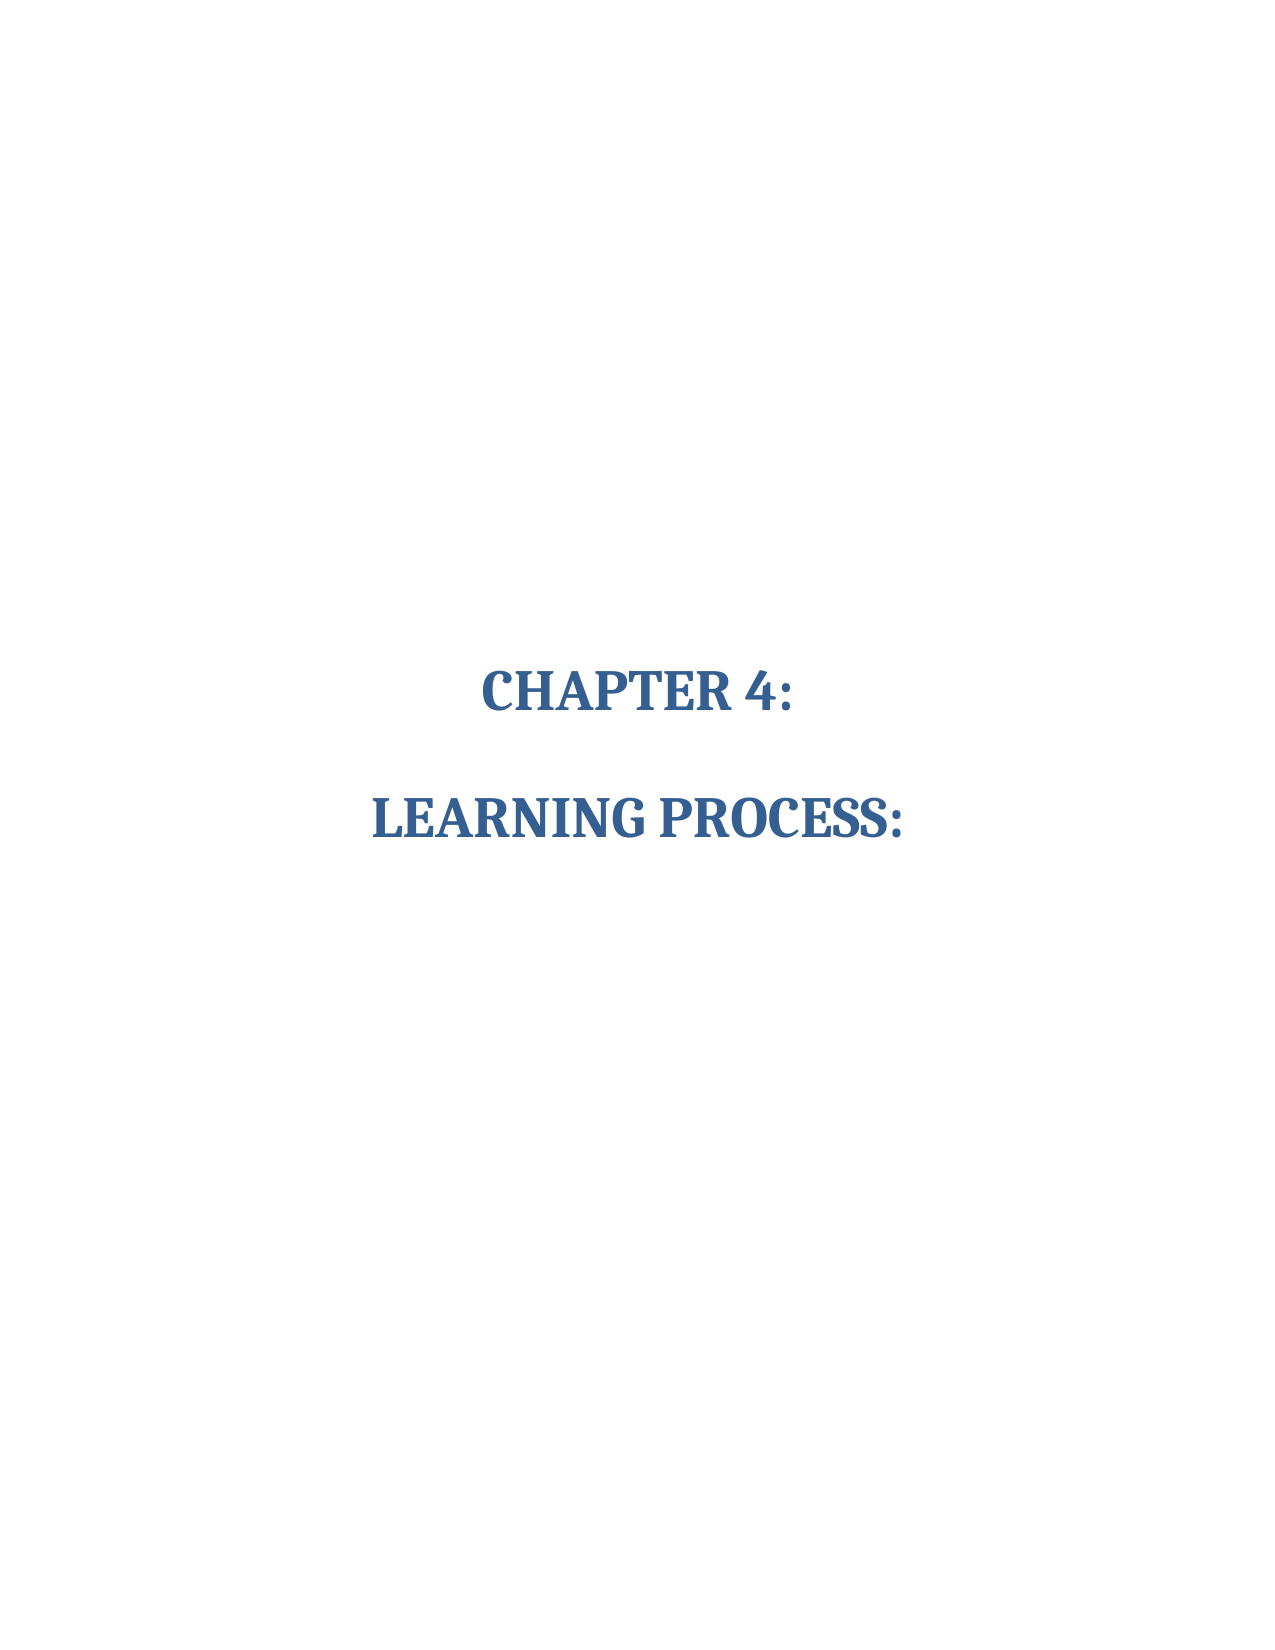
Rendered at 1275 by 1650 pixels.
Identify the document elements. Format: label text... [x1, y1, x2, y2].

subtitle LEARNING PROCESS: [150, 785, 1125, 852]
subtitle CHAPTER 4: [150, 658, 1125, 725]
